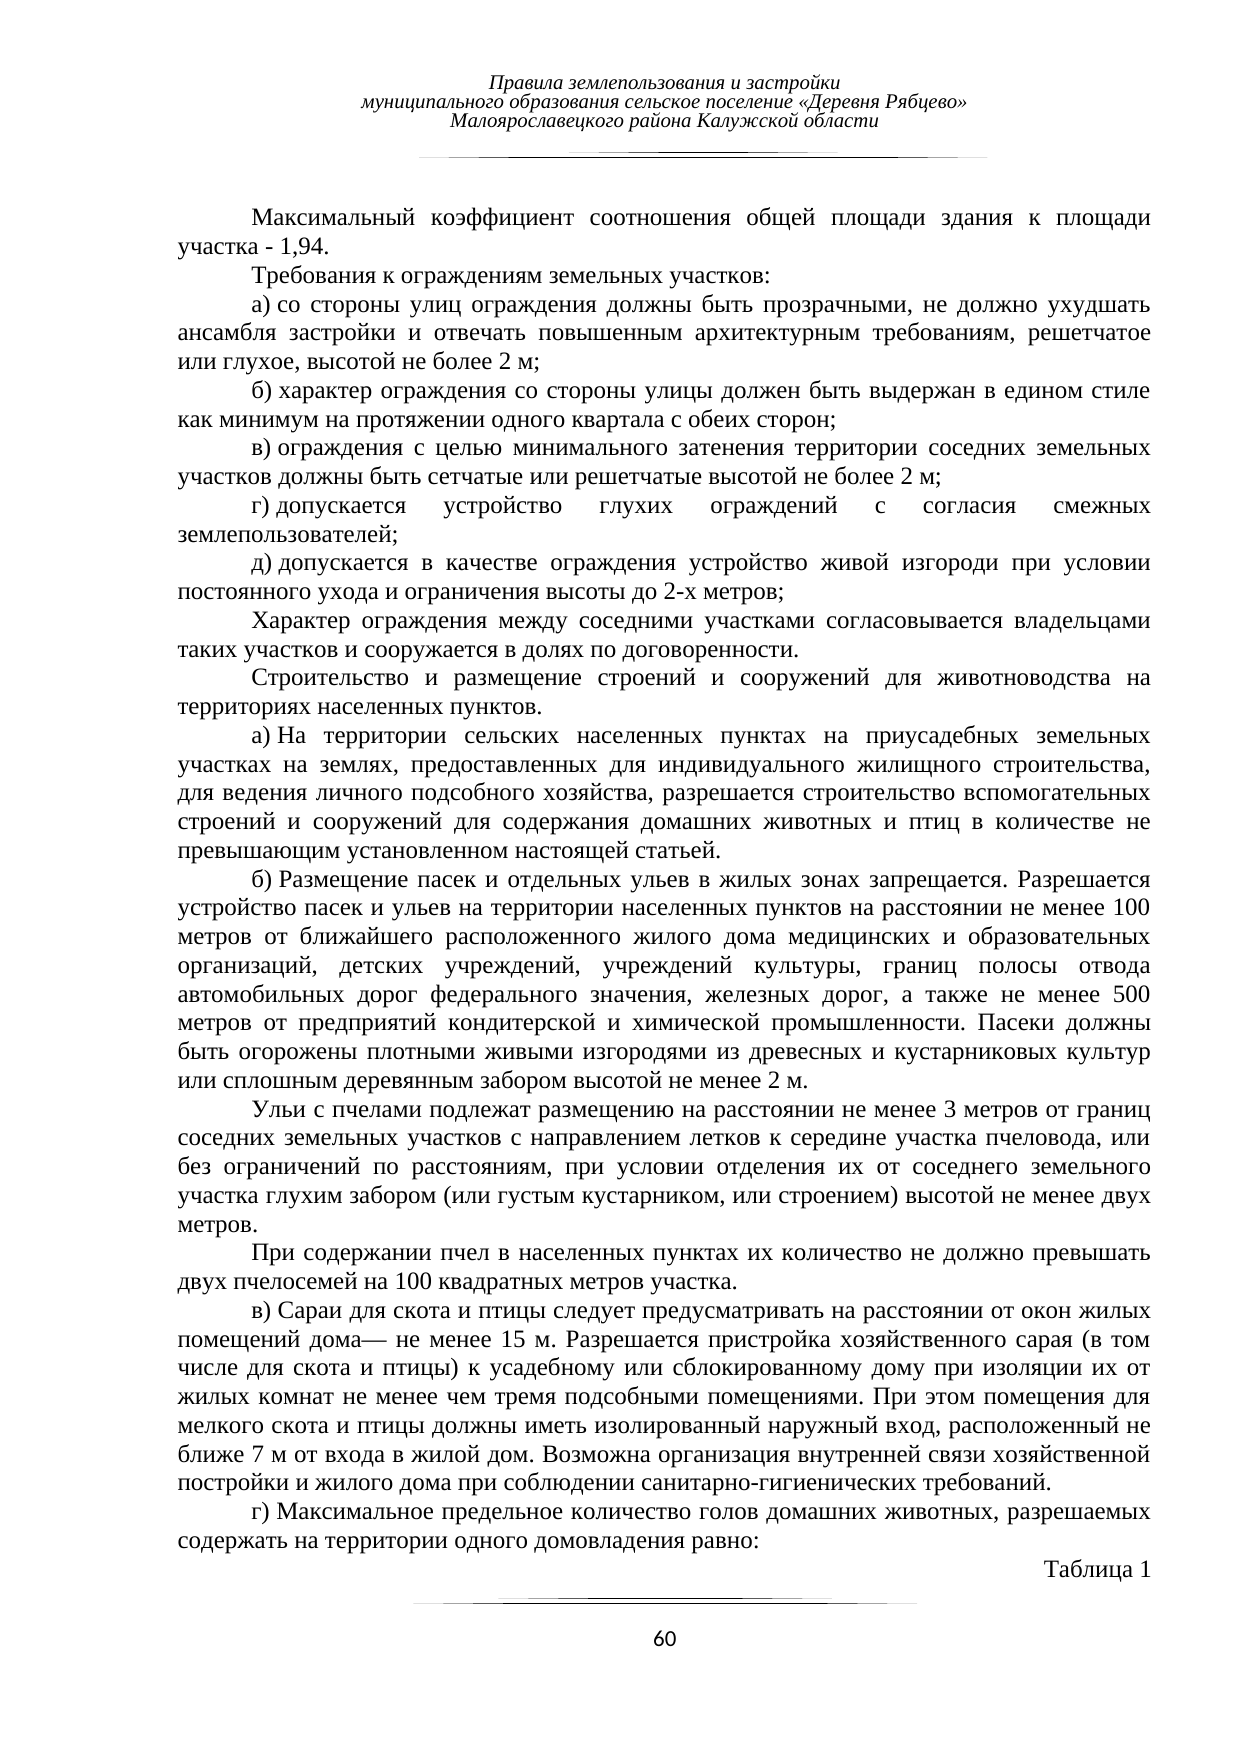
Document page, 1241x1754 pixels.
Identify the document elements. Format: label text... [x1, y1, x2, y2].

text Ульи с пчелами подлежат размещению на расстоянии не менее 3 метров от границ соседних земельных участков с направлением летков к середине участка пчеловода, или без ограничений по расстояниям, при условии отделения их от соседнего земельного участка глухим забором (или густым кустарником, или строением) высотой не менее двух метров. [177, 1094, 1152, 1237]
text д) допускается в качестве ограждения устройство живой изгороди при условии постоянного ухода и ограничения высоты до 2-х метров; [177, 547, 1152, 605]
text Таблица 1 [177, 1554, 1152, 1582]
text а) со стороны улиц ограждения должны быть прозрачными, не должно ухудшать ансамбля застройки и отвечать повышенным архитектурным требованиям, решетчатое или глухое, высотой не более 2 м; [177, 289, 1152, 375]
text Максимальный коэффициент соотношения общей площади здания к площади участка - 1,94. [177, 202, 1152, 260]
text Строительство и размещение строений и сооружений для животноводства на территориях населенных пунктов. [177, 662, 1152, 720]
text в) Сараи для скота и птицы следует предусматривать на расстоянии от окон жилых помещений дома— не менее 15 м. Разрешается пристройка хозяйственного сарая (в том числе для скота и птицы) к усадебному или сблокированному дому при изоляции их от жилых комнат не менее чем тремя подсобными помещениями. При этом помещения для мелкого скота и птицы должны иметь изолированный наружный вход, расположенный не ближе 7 м от входа в жилой дом. Возможна организация внутренней связи хозяйственной постройки и жилого дома при соблюдении санитарно-гигиенических требований. [177, 1295, 1152, 1496]
text Требования к ограждениям земельных участков: [177, 260, 1152, 289]
text г) допускается устройство глухих ограждений с согласия смежных землепользователей; [177, 490, 1152, 547]
text г) Максимальное предельное количество голов домашних животных, разрешаемых содержать на территории одного домовладения равно: [177, 1496, 1152, 1554]
text При содержании пчел в населенных пунктах их количество не должно превышать двух пчелосемей на 100 квадратных метров участка. [177, 1237, 1152, 1295]
text б) характер ограждения со стороны улицы должен быть выдержан в едином стиле как минимум на протяжении одного квартала с обеих сторон; [177, 375, 1152, 432]
text б) Размещение пасек и отдельных ульев в жилых зонах запрещается. Разрешается устройство пасек и ульев на территории населенных пунктов на расстоянии не менее 100 метров от ближайшего расположенного жилого дома медицинских и образовательных организаций, детских учреждений, учреждений культуры, границ полосы отвода автомобильных дорог федерального значения, железных дорог, а также не менее 500 метров от предприятий кондитерской и химической промышленности. Пасеки должны быть огорожены плотными живыми изгородями из древесных и кустарниковых культур или сплошным деревянным забором высотой не менее 2 м. [177, 864, 1152, 1094]
text а) На территории сельских населенных пунктах на приусадебных земельных участках на землях, предоставленных для индивидуального жилищного строительства, для ведения личного подсобного хозяйства, разрешается строительство вспомогательных строений и сооружений для содержания домашних животных и птиц в количестве не превышающим установленном настоящей статьей. [177, 720, 1152, 864]
text в) ограждения с целью минимального затенения территории соседних земельных участков должны быть сетчатые или решетчатые высотой не более 2 м; [177, 432, 1152, 490]
text Характер ограждения между соседними участками согласовывается владельцами таких участков и сооружается в долях по договоренности. [177, 605, 1152, 662]
